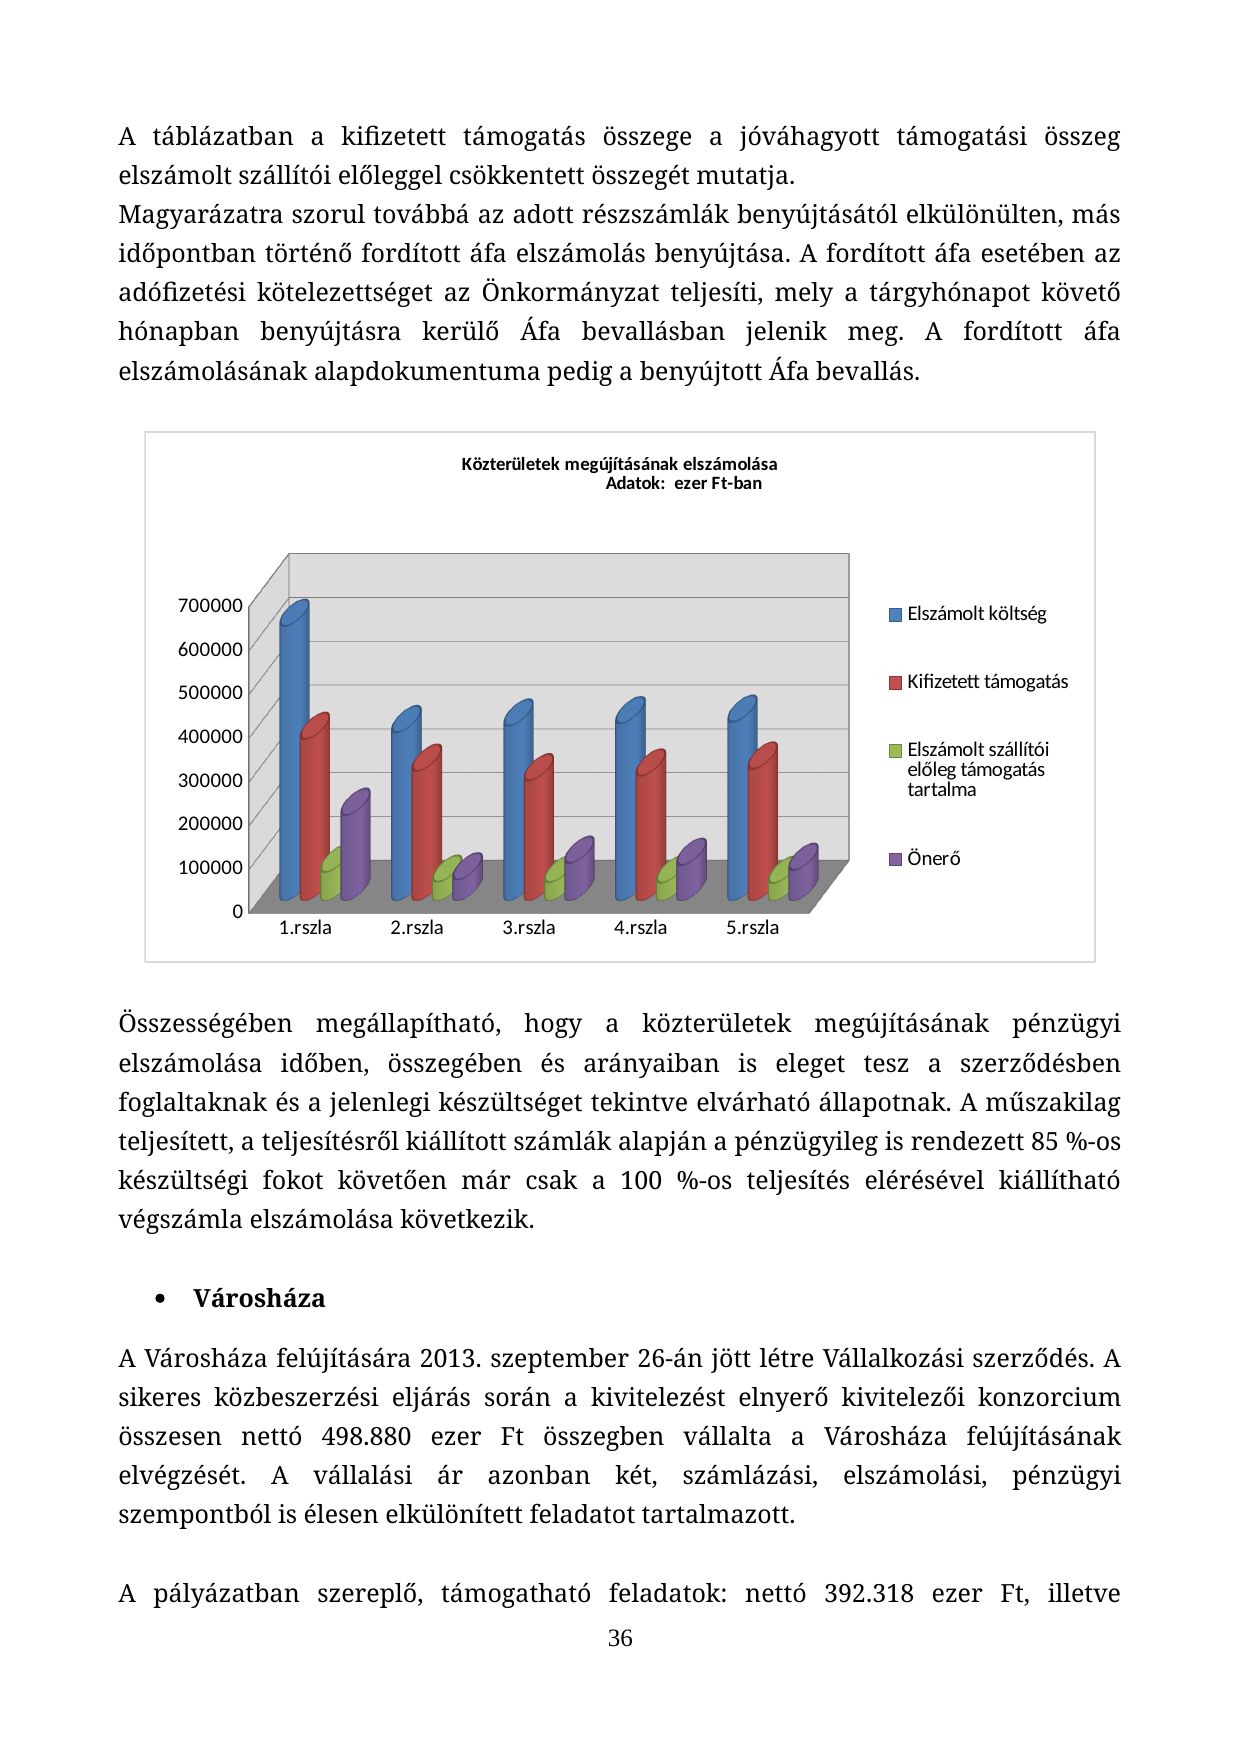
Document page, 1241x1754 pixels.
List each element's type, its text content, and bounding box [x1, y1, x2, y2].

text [118, 1575, 1122, 1609]
text A táblázatban a kifizetett támogatás összege a jóváhagyott támogatási összeg elszámolt szállítói előleggel csökkentett összegét mutatja. [118, 118, 1122, 191]
text Összességében megállapítható, hogy a közterületek megújításának pénzügyi elszámolása időben, összegében és arányaiban is eleget tesz a szerződésben foglaltaknak és a jelenlegi készültséget tekintve elvárható állapotnak. A műszakilag teljesített, a teljesítésről kiállított számlák alapján a pénzügyileg is rendezett 85 %-os készültségi fokot követően már csak a 100 %-os teljesítés elérésével kiállítható végszámla elszámolása következik. [118, 1006, 1122, 1236]
list Városháza [156, 1280, 1122, 1314]
text A Városháza felújítására 2013. szeptember 26-án jött létre Vállalkozási szerződés. A sikeres közbeszerzési eljárás során a kivitelezést elnyerő kivitelezői konzorcium összesen nettó 498.880 ezer Ft összegben vállalta a Városháza felújításának elvégzését. A vállalási ár azonban két, számlázási, elszámolási, pénzügyi szempontból is élesen elkülönített feladatot tartalmazott. [118, 1340, 1122, 1531]
text Magyarázatra szorul továbbá az adott részszámlák benyújtásától elkülönülten, más időpontban történő fordított áfa elszámolás benyújtása. A fordított áfa esetében az adófizetési kötelezettséget az Önkormányzat teljesíti, mely a tárgyhónapot követő hónapban benyújtásra kerülő Áfa bevallásban jelenik meg. A fordított áfa elszámolásának alapdokumentuma pedig a benyújtott Áfa bevallás. [118, 196, 1122, 387]
